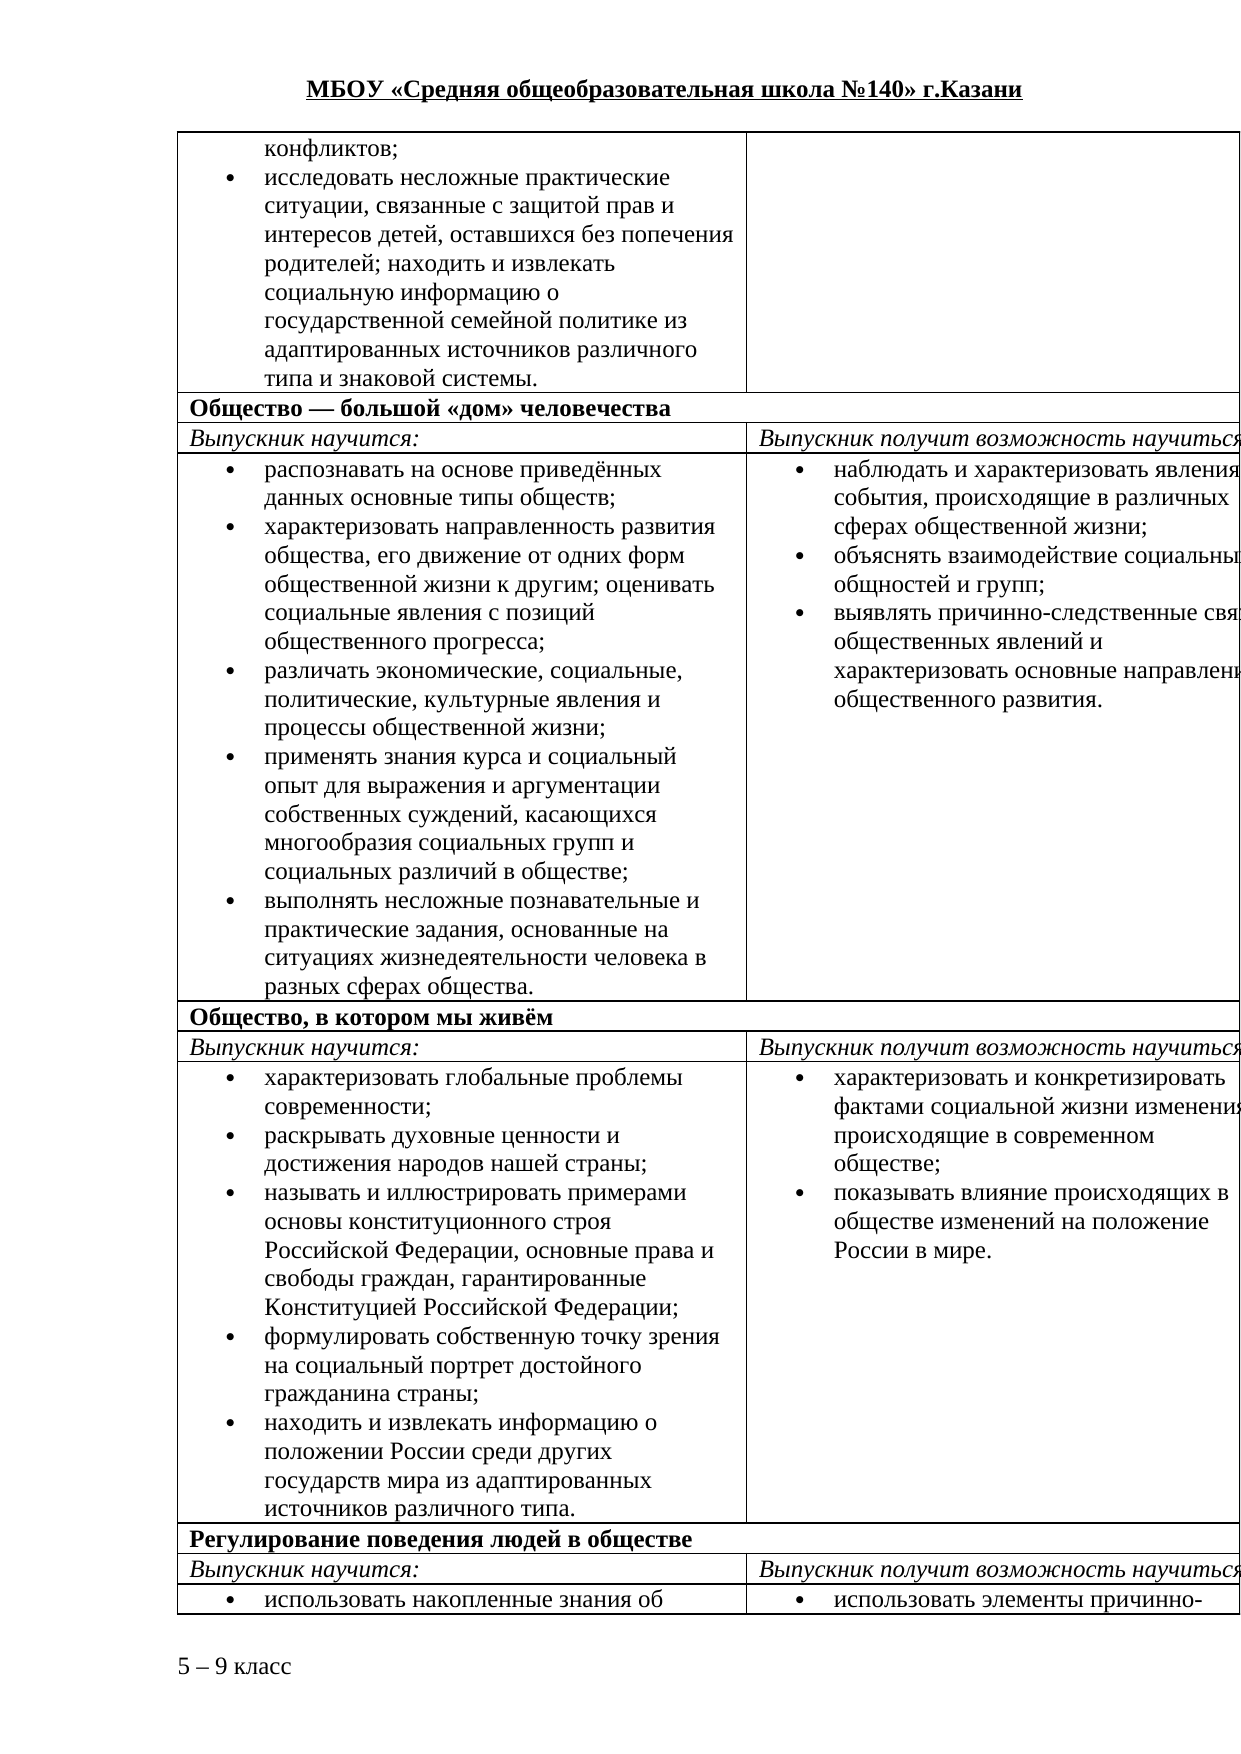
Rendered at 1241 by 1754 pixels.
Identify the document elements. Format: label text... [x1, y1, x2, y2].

table_cell Общество — большой «дом» человечества [178, 393, 1239, 422]
table_cell Выпускник получит возможность научиться: [747, 1554, 1239, 1583]
table_cell Выпускник получит возможность научиться: [747, 423, 1239, 452]
table_cell Выпускник научится: [178, 423, 746, 452]
table_cell Выпускник научится: [178, 1554, 746, 1583]
table_cell распознавать на основе приведённых данных основные типы обществ; характеризовать направленность развития общества, его движение от одних форм общественной жизни к другим; оценивать социальные явления с позиций общественного прогресса; различать экономические, социальные, политические, культурные явления и процессы общественной жизни; применять знания курса и социальный опыт для выражения и аргументации собственных суждений, касающихся многообразия социальных групп и социальных различий в обществе; выполнять несложные познавательные и практические задания, основанные на ситуациях жизнедеятельности человека в разных сферах общества. [178, 454, 746, 1000]
table_cell характеризовать и конкретизировать фактами социальной жизни изменения, происходящие в современном обществе; показывать влияние происходящих в обществе изменений на положение России в мире. [747, 1062, 1239, 1522]
table_cell характеризовать глобальные проблемы современности; раскрывать духовные ценности и достижения народов нашей страны; называть и иллюстрировать примерами основы конституционного строя Российской Федерации, основные права и свободы граждан, гарантированные Конституцией Российской Федерации; формулировать собственную точку зрения на социальный портрет достойного гражданина страны; находить и извлекать информацию о положении России среди других государств мира из адаптированных источников различного типа. [178, 1062, 746, 1522]
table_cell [178, 133, 746, 392]
table_cell Регулирование поведения людей в обществе [178, 1524, 1239, 1552]
table_cell Выпускник получит возможность научиться: [747, 1032, 1239, 1061]
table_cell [747, 1585, 1239, 1613]
table_cell наблюдать и характеризовать явления и события, происходящие в различных сферах общественной жизни; объяснять взаимодействие социальных общностей и групп; выявлять причинно-следственные связи общественных явлений и характеризовать основные направления общественного развития. [747, 454, 1239, 1000]
table_cell Выпускник научится: [178, 1032, 746, 1061]
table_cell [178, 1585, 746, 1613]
table_cell Общество, в котором мы живём [178, 1002, 1239, 1030]
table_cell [747, 133, 1239, 392]
